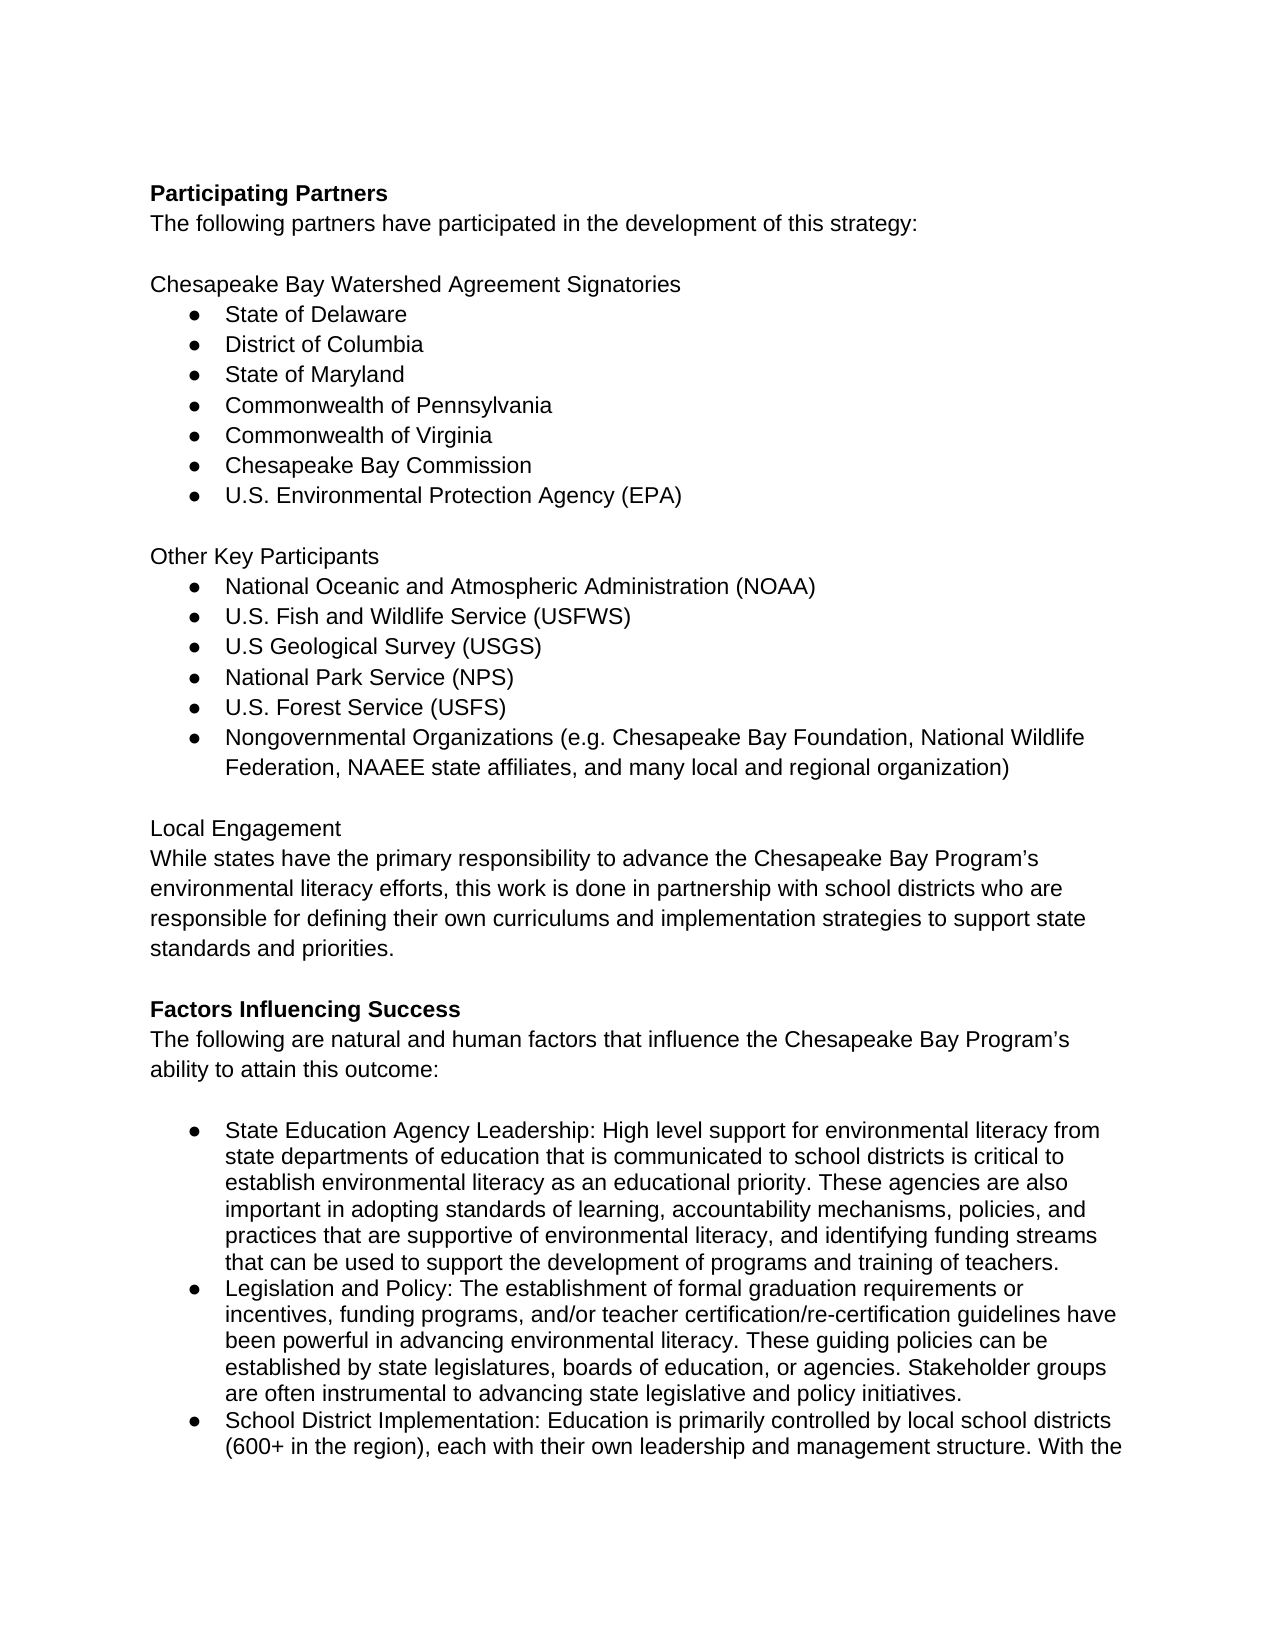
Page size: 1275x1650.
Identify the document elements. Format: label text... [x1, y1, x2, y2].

list U.S Geological Survey (USGS) [187, 633, 1125, 660]
list National Oceanic and Atmospheric Administration (NOAA) [187, 573, 1125, 599]
text Participating Partners [150, 180, 1125, 207]
list Nongovernmental Organizations (e.g. Chesapeake Bay Foundation, National Wildlife Federation, NAAEE state affiliates, and many local and regional organization) [187, 724, 1125, 781]
text Factors Influencing Success [150, 996, 1125, 1022]
list U.S. Environmental Protection Agency (EPA) [187, 482, 1125, 509]
text While states have the primary responsibility to advance the Chesapeake Bay Program’s environmental literacy efforts, this work is done in partnership with school districts who are responsible for defining their own curriculums and implementation strategies to support state standards and priorities. [150, 845, 1125, 962]
list U.S. Fish and Wildlife Service (USFWS) [187, 603, 1125, 629]
list State of Delaware [187, 301, 1125, 327]
list Chesapeake Bay Commission [187, 452, 1125, 478]
list State Education Agency Leadership: High level support for environmental literacy from state departments of education that is communicated to school districts is critical to establish environmental literacy as an educational priority. These agencies are also important in adopting standards of learning, accountability mechanisms, policies, and practices that are supportive of environmental literacy, and identifying funding streams that can be used to support the development of programs and training of teachers. [187, 1117, 1125, 1275]
text Other Key Participants [150, 543, 1125, 569]
list National Park Service (NPS) [187, 663, 1125, 690]
text The following are natural and human factors that influence the Chesapeake Bay Program’s ability to attain this outcome: [150, 1026, 1125, 1083]
list U.S. Forest Service (USFS) [187, 694, 1125, 720]
list Legislation and Policy: The establishment of formal graduation requirements or incentives, funding programs, and/or teacher certification/re-certification guidelines have been powerful in advancing environmental literacy. These guiding policies can be established by state legislatures, boards of education, or agencies. Stakeholder groups are often instrumental to advancing state legislative and policy initiatives. [187, 1275, 1125, 1407]
list State of Maryland [187, 361, 1125, 388]
text Local Engagement [150, 814, 1125, 841]
list Commonwealth of Virginia [187, 422, 1125, 448]
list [187, 1407, 1125, 1459]
list District of Columbia [187, 331, 1125, 358]
text Chesapeake Bay Watershed Agreement Signatories [150, 271, 1125, 297]
list Commonwealth of Pennsylvania [187, 392, 1125, 418]
text The following partners have participated in the development of this strategy: [150, 210, 1125, 237]
